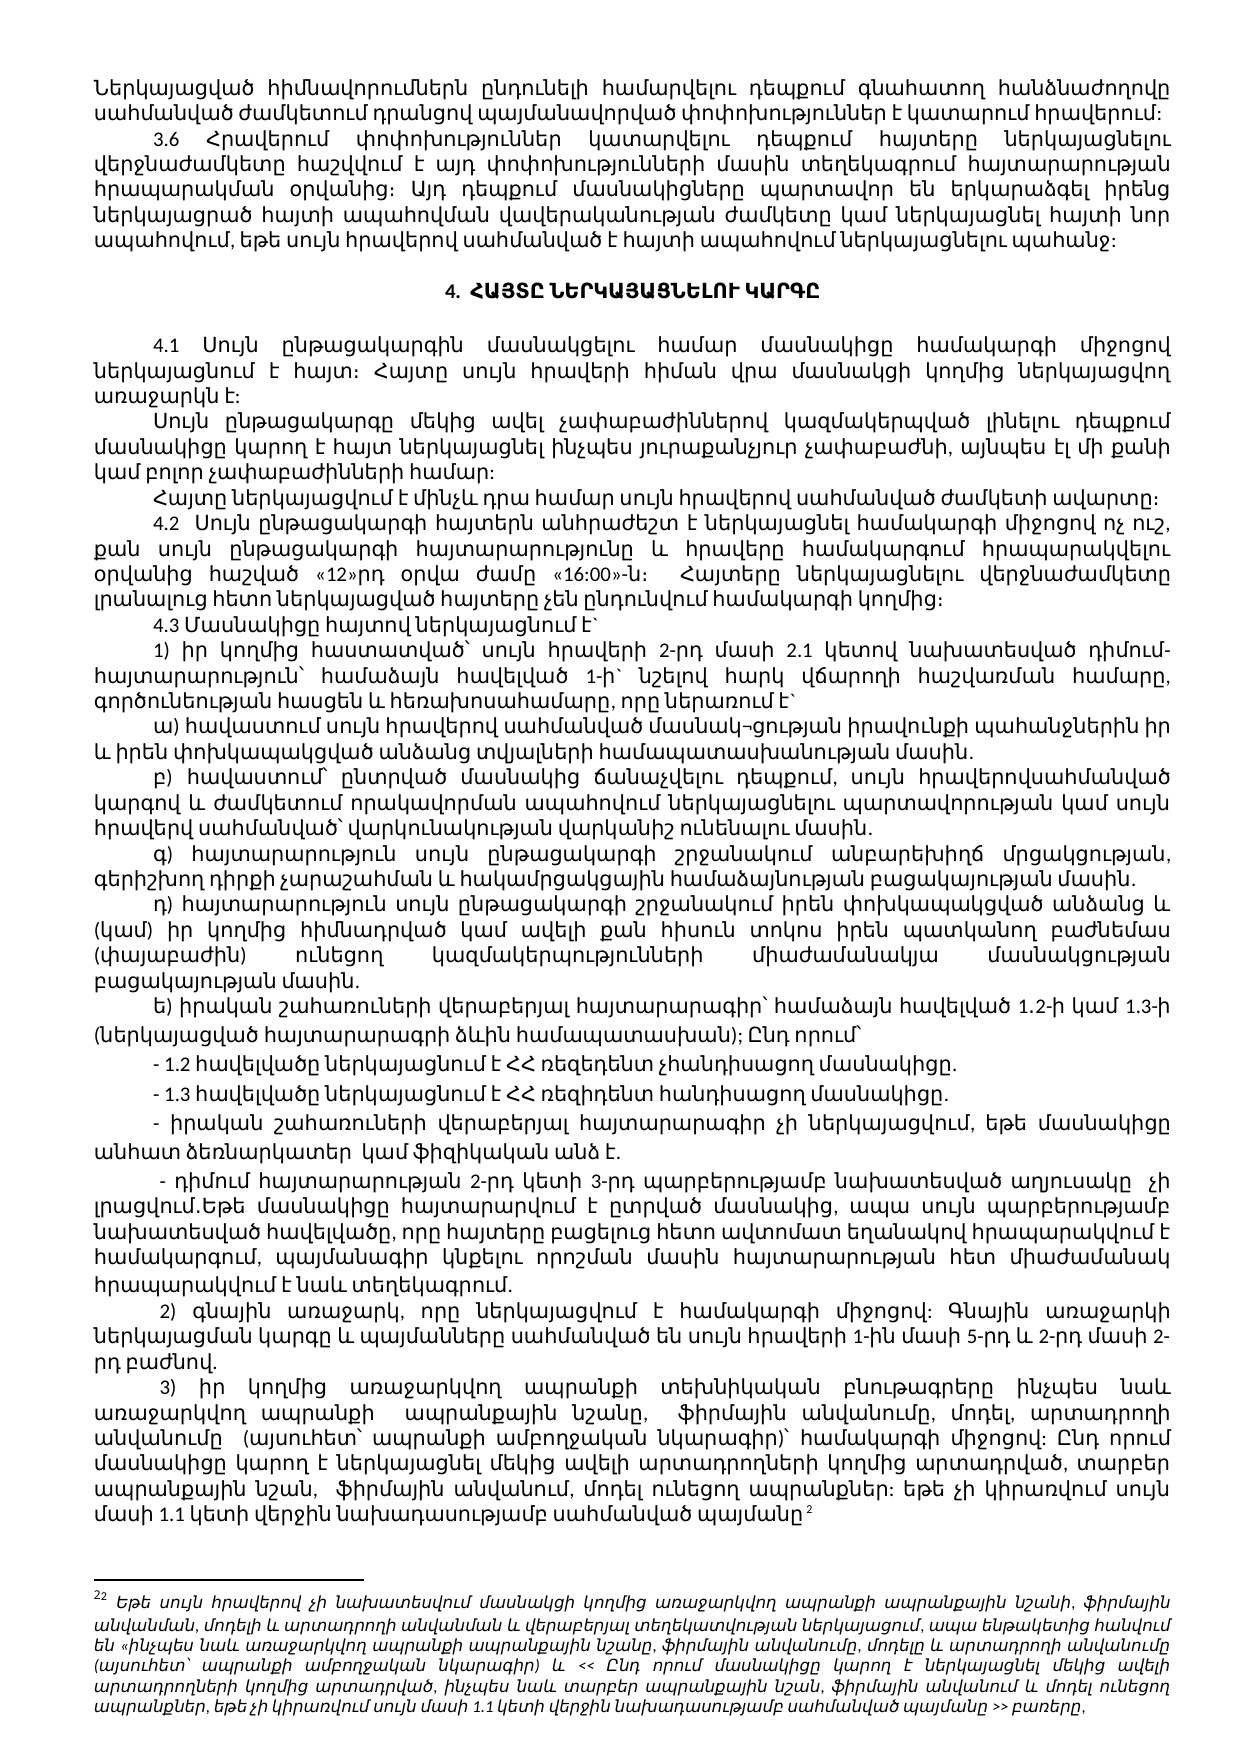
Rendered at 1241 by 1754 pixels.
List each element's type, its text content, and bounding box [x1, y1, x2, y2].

text - 1.3 հավելվածը ներկայացնում է ՀՀ ռեզիդենտ հանդիսացող մասնակիցը. [94, 1081, 1171, 1106]
text դ) հայտարարություն սույն ընթացակարգի շրջանակում իրեն փոխկապակցված անձանց և (կամ) իր կողմից հիմնադրված կամ ավելի քան հիսուն տոկոս իրեն պատկանող բաժնեմաս (փայաբաժին) ունեցող կազմակերպությունների միաժամանակյա մասնակցության բացակայության մասին. [94, 892, 1171, 993]
text ե) իրական շահառուների վերաբերյալ հայտարարագիր՝ համաձայն հավելված 1․2-ի կամ 1.3-ի (ներկայացված հայտարարագրի ձևին համապատասխան); Ընդ որում՝ [94, 993, 1171, 1048]
text գ) հայտարարություն սույն ընթացակարգի շրջանակում անբարեխիղճ մրցակցության, գերիշխող դիրքի չարաշահման և հակամրցակցային համաձայնության բացակայության մասին. [94, 841, 1171, 892]
text ա) հավաստում սույն հրավերով սահմանված մասնակ¬ցության իրավունքի պահանջներին իր և իրեն փոխկապակցված անձանց տվյալների համապատասխանության մասին. [94, 714, 1171, 764]
text 3) իր կողմից առաջարկվող ապրանքի տեխնիկական բնութագրերը ինչպես նաև առաջարկվող ապրանքի ապրանքային նշանը, ֆիրմային անվանումը, մոդել, արտադրողի անվանումը (այսուհետ՝ ապրանքի ամբողջական նկարագիր)՝ համակարգի միջոցով: Ընդ որում մասնակիցը կարող է ներկայացնել մեկից ավելի արտադրողների կողմից արտադրված, տարբեր ապրանքային նշան, ֆիրմային անվանում, մոդել ունեցող ապրանքներ: եթե չի կիրառվում սույն մասի 1.1 կետի վերջին նախադասությամբ սահմանված պայմանը 2 [94, 1374, 1171, 1527]
text - դիմում հայտարարության 2-րդ կետի 3-րդ պարբերությամբ նախատեսված աղյուսակը չի լրացվում․Եթե մասնակիցը հայտարարվում է ըտրված մասնակից, ապա սույն պարբերությամբ նախատեսված հավելվածը, որը հայտերը բացելուց հետո ավտոմատ եղանակով հրապարակվում է համակարգում, պայմանագիր կնքելու որոշման մասին հայտարարության հետ միաժամանակ հրապարակվում է նաև տեղեկագրում. [94, 1168, 1171, 1298]
text Հայտը ներկայացվում է մինչև դրա համար սույն հրավերով սահմանված ժամկետի ավարտը։ [94, 485, 1171, 510]
text Սույն ընթացակարգը մեկից ավել չափաբաժիններով կազմակերպված լինելու դեպքում մասնակիցը կարող է հայտ ներկայացնել ինչպես յուրաքանչյուր չափաբաժնի, այնպես էլ մի քանի կամ բոլոր չափաբաժինների համար: [94, 409, 1171, 485]
text 3.6 Հրավերում փոփոխություններ կատարվելու դեպքում հայտերը ներկայացնելու վերջնաժամկետը հաշվվում է այդ փոփոխությունների մասին տեղեկագրում հայտարարության հրապարակման օրվանից։ Այդ դեպքում մասնակիցները պարտավոր են երկարաձգել իրենց ներկայացրած հայտի ապահովման վավերականության ժամկետը կամ ներկայացնել հայտի նոր ապահովում, եթե սույն հրավերով սահմանված է հայտի ապահովում ներկայացնելու պահանջ: [94, 126, 1171, 253]
text բ) հավաստում՝ ընտրված մասնակից ճանաչվելու դեպքում, սույն հրավերովսահմանված կարգով և ժամկետում որակավորման ապահովում ներկայացնելու պարտավորության կամ սույն հրավերվ սահմանված՝ վարկունակության վարկանիշ ունենալու մասին. [94, 764, 1171, 841]
text 4.3 Մասնակիցը հայտով ներկայացնում է` [94, 612, 1171, 637]
text 4.2 Սույն ընթացակարգի հայտերն անհրաժեշտ է ներկայացնել համակարգի միջոցով ոչ ուշ, քան սույն ընթացակարգի հայտարարությունը և հրավերը համակարգում հրապարակվելու օրվանից հաշված «12»րդ օրվա ժամը «16:00»-ն։ Հայտերը ներկայացնելու վերջնաժամկետը լրանալուց հետո ներկայացված հայտերը չեն ընդունվում համակարգի կողմից։ [94, 510, 1171, 612]
text 4. ՀԱՅՏԸ ՆԵՐԿԱՅԱՑՆԵԼՈՒ ԿԱՐԳԸ [94, 278, 1171, 304]
text 1) իր կողմից հաստատված՝ սույն հրավերի 2-րդ մասի 2.1 կետով նախատեսված դիմում-հայտարարություն՝ համաձայն հավելված 1-ի` նշելով հարկ վճարողի հաշվառման համարը, գործունեության հասցեն և հեռախոսահամարը, որը ներառում է` [94, 637, 1171, 714]
text 2) գնային առաջարկ, որը ներկայացվում է համակարգի միջոցով: Գնային առաջարկի ներկայացման կարգը և պայմանները սահմանված են սույն հրավերի 1-ին մասի 5-րդ և 2-րդ մասի 2-րդ բաժնով. [94, 1298, 1171, 1374]
text - իրական շահառուների վերաբերյալ հայտարարագիր չի ներկայացվում, եթե մասնակիցը անհատ ձեռնարկատեր կամ ֆիզիկական անձ է. [94, 1110, 1171, 1164]
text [94, 75, 1171, 126]
text - 1.2 հավելվածը ներկայացնում է ՀՀ ռեզեդենտ չհանդիսացող մասնակիցը. [94, 1052, 1171, 1077]
text 4.1 Սույն ընթացակարգին մասնակցելու համար մասնակիցը համակարգի միջոցով ներկայացնում է հայտ։ Հայտը սույն հրավերի հիման վրա մասնակցի կողմից ներկայացվող առաջարկն է: [94, 332, 1171, 409]
